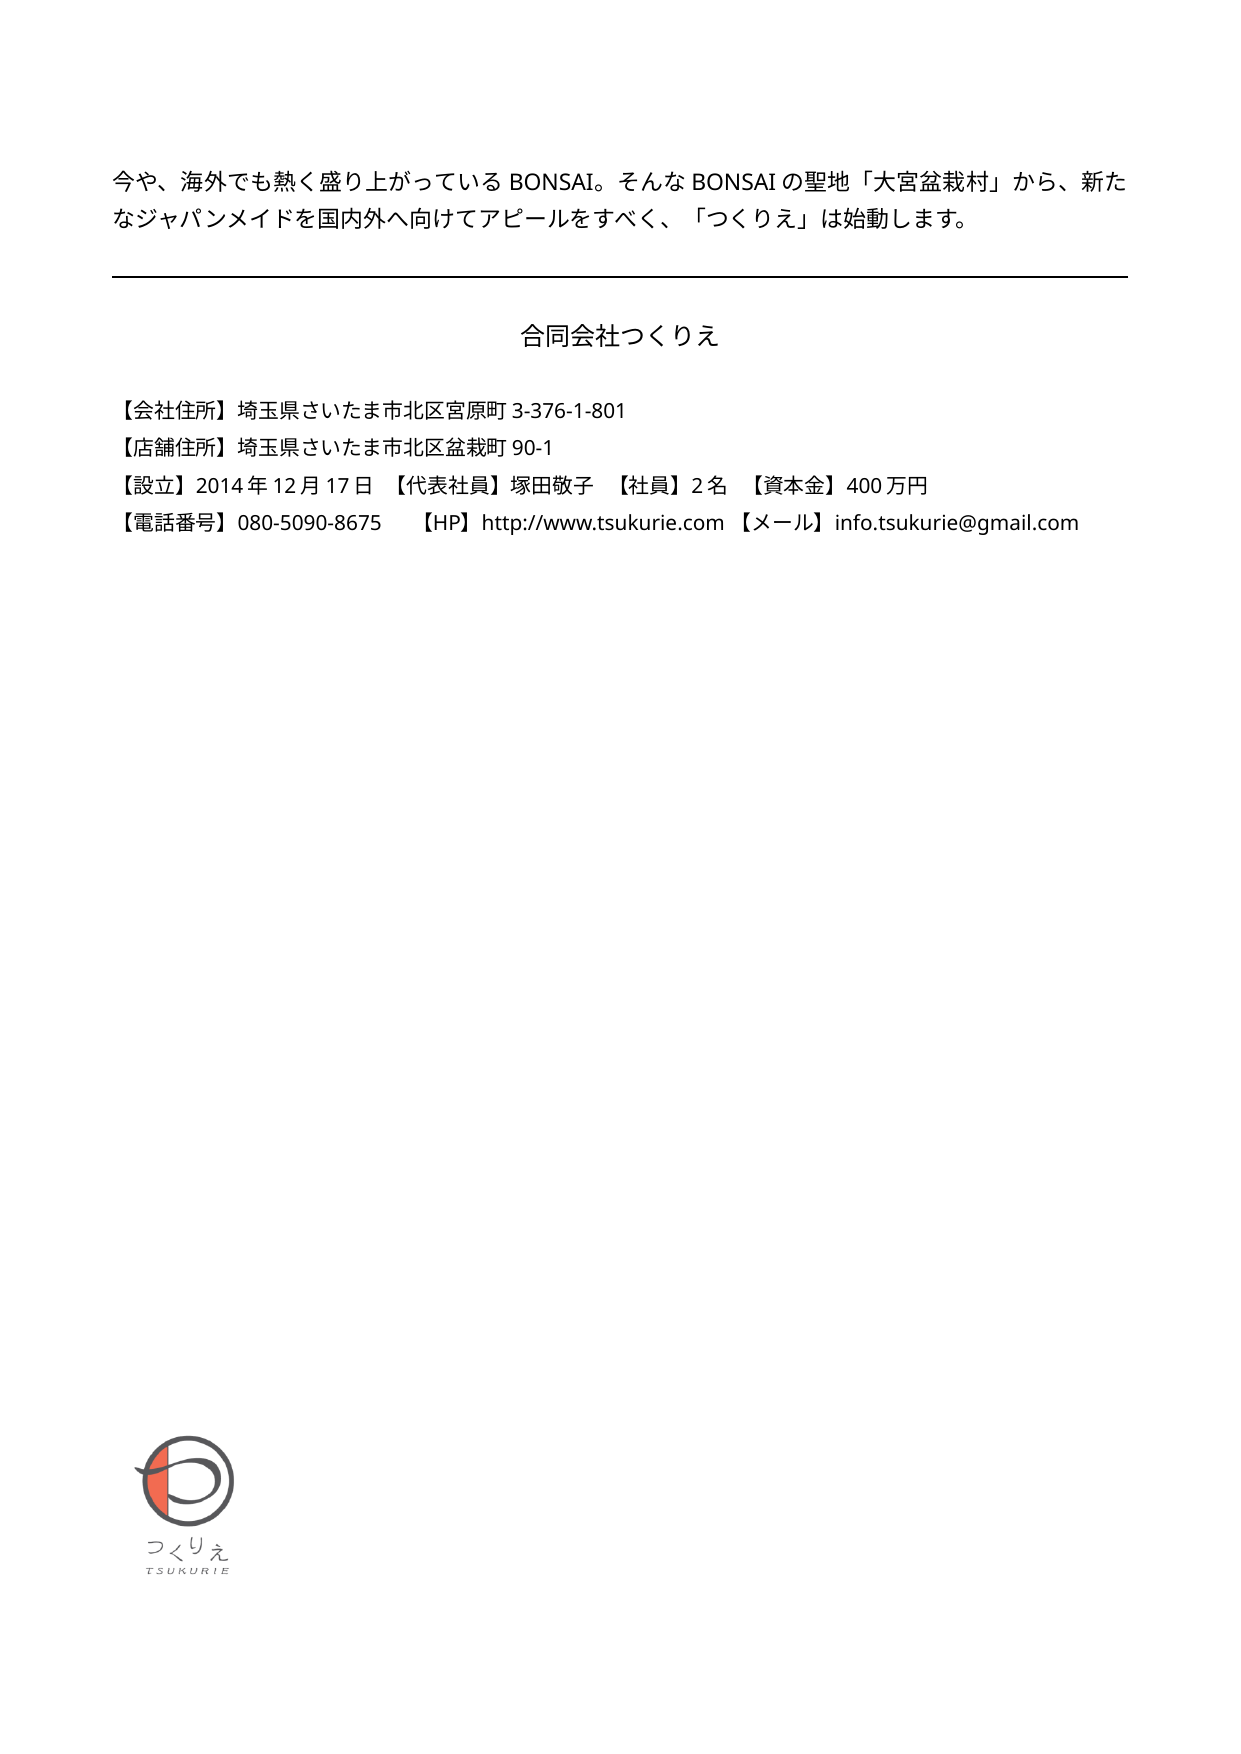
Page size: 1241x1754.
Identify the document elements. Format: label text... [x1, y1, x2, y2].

text 【電話番号】080-5090-8675 【HP】http://www.tsukurie.com 【メール】info.tsukurie@gmail.com [112, 503, 1128, 540]
text 【店舗住所】埼玉県さいたま市北区盆栽町90-1 [112, 428, 1128, 465]
picture [109, 1430, 266, 1585]
text 【設立】2014年12月17日 【代表社員】塚田敬子 【社員】2名 【資本金】400万円 [112, 465, 1128, 503]
text 合同会社つくりえ [112, 315, 1128, 353]
text 【会社住所】埼玉県さいたま市北区宮原町3-376-1-801 [112, 390, 1128, 428]
text 今や、海外でも熱く盛り上がっているBONSAI。そんなBONSAIの聖地「大宮盆栽村」から、新たなジャパンメイドを国内外へ向けてアピールをすべく、「つくりえ」は始動します。 [112, 162, 1128, 237]
